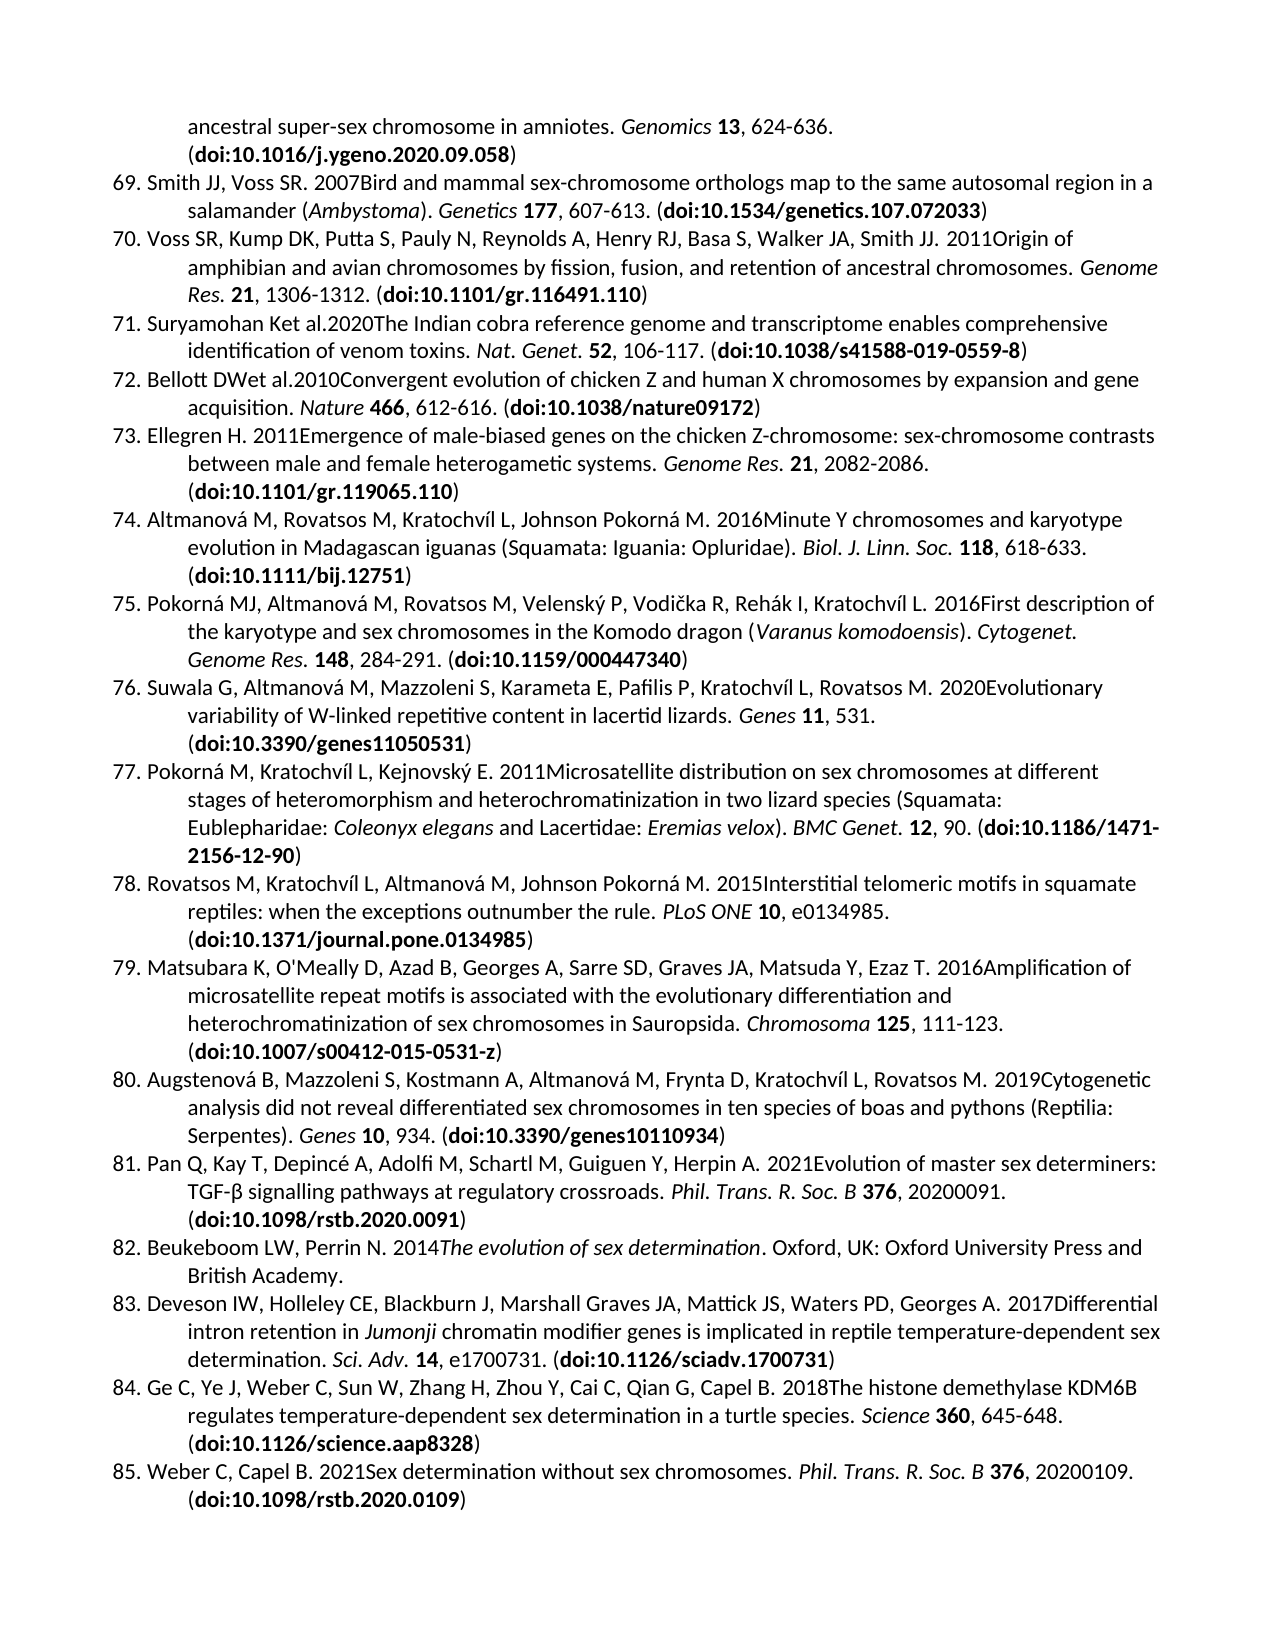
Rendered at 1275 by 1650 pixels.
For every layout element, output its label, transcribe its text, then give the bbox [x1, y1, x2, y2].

text 71. Suryamohan Ket al.2020The Indian cobra reference genome and transcriptome enables comprehensive identification of venom toxins. Nat. Genet. 52, 106-117. (doi:10.1038/s41588-019-0559-8) [112, 309, 1162, 365]
text 78. Rovatsos M, Kratochvíl L, Altmanová M, Johnson Pokorná M. 2015Interstitial telomeric motifs in squamate reptiles: when the exceptions outnumber the rule. PLoS ONE 10, e0134985. (doi:10.1371/journal.pone.0134985) [112, 869, 1162, 953]
text 69. Smith JJ, Voss SR. 2007Bird and mammal sex-chromosome orthologs map to the same autosomal region in a salamander (Ambystoma). Genetics 177, 607-613. (doi:10.1534/genetics.107.072033) [112, 168, 1162, 224]
text 77. Pokorná M, Kratochvíl L, Kejnovský E. 2011Microsatellite distribution on sex chromosomes at different stages of heteromorphism and heterochromatinization in two lizard species (Squamata: Eublepharidae: Coleonyx elegans and Lacertidae: Eremias velox). BMC Genet. 12, 90. (doi:10.1186/1471-2156-12-90) [112, 757, 1162, 869]
text 85. Weber C, Capel B. 2021Sex determination without sex chromosomes. Phil. Trans. R. Soc. B 376, 20200109. (doi:10.1098/rstb.2020.0109) [112, 1457, 1162, 1513]
text 83. Deveson IW, Holleley CE, Blackburn J, Marshall Graves JA, Mattick JS, Waters PD, Georges A. 2017Differential intron retention in Jumonji chromatin modifier genes is implicated in reptile temperature-dependent sex determination. Sci. Adv. 14, e1700731. (doi:10.1126/sciadv.1700731) [112, 1289, 1162, 1373]
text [112, 112, 1162, 168]
text 82. Beukeboom LW, Perrin N. 2014The evolution of sex determination. Oxford, UK: Oxford University Press and British Academy. [112, 1233, 1162, 1289]
text 72. Bellott DWet al.2010Convergent evolution of chicken Z and human X chromosomes by expansion and gene acquisition. Nature 466, 612-616. (doi:10.1038/nature09172) [112, 365, 1162, 421]
text 75. Pokorná MJ, Altmanová M, Rovatsos M, Velenský P, Vodička R, Rehák I, Kratochvíl L. 2016First description of the karyotype and sex chromosomes in the Komodo dragon (Varanus komodoensis). Cytogenet. Genome Res. 148, 284-291. (doi:10.1159/000447340) [112, 589, 1162, 673]
text 81. Pan Q, Kay T, Depincé A, Adolfi M, Schartl M, Guiguen Y, Herpin A. 2021Evolution of master sex determiners: TGF-β signalling pathways at regulatory crossroads. Phil. Trans. R. Soc. B 376, 20200091. (doi:10.1098/rstb.2020.0091) [112, 1149, 1162, 1233]
text 73. Ellegren H. 2011Emergence of male-biased genes on the chicken Z-chromosome: sex-chromosome contrasts between male and female heterogametic systems. Genome Res. 21, 2082-2086. (doi:10.1101/gr.119065.110) [112, 421, 1162, 505]
text 74. Altmanová M, Rovatsos M, Kratochvíl L, Johnson Pokorná M. 2016Minute Y chromosomes and karyotype evolution in Madagascan iguanas (Squamata: Iguania: Opluridae). Biol. J. Linn. Soc. 118, 618-633. (doi:10.1111/bij.12751) [112, 505, 1162, 589]
text 84. Ge C, Ye J, Weber C, Sun W, Zhang H, Zhou Y, Cai C, Qian G, Capel B. 2018The histone demethylase KDM6B regulates temperature-dependent sex determination in a turtle species. Science 360, 645-648. (doi:10.1126/science.aap8328) [112, 1373, 1162, 1457]
text 79. Matsubara K, O'Meally D, Azad B, Georges A, Sarre SD, Graves JA, Matsuda Y, Ezaz T. 2016Amplification of microsatellite repeat motifs is associated with the evolutionary differentiation and heterochromatinization of sex chromosomes in Sauropsida. Chromosoma 125, 111-123. (doi:10.1007/s00412-015-0531-z) [112, 953, 1162, 1065]
text 70. Voss SR, Kump DK, Putta S, Pauly N, Reynolds A, Henry RJ, Basa S, Walker JA, Smith JJ. 2011Origin of amphibian and avian chromosomes by fission, fusion, and retention of ancestral chromosomes. Genome Res. 21, 1306-1312. (doi:10.1101/gr.116491.110) [112, 224, 1162, 309]
text 80. Augstenová B, Mazzoleni S, Kostmann A, Altmanová M, Frynta D, Kratochvíl L, Rovatsos M. 2019Cytogenetic analysis did not reveal differentiated sex chromosomes in ten species of boas and pythons (Reptilia: Serpentes). Genes 10, 934. (doi:10.3390/genes10110934) [112, 1065, 1162, 1149]
text 76. Suwala G, Altmanová M, Mazzoleni S, Karameta E, Pafilis P, Kratochvíl L, Rovatsos M. 2020Evolutionary variability of W-linked repetitive content in lacertid lizards. Genes 11, 531. (doi:10.3390/genes11050531) [112, 673, 1162, 757]
